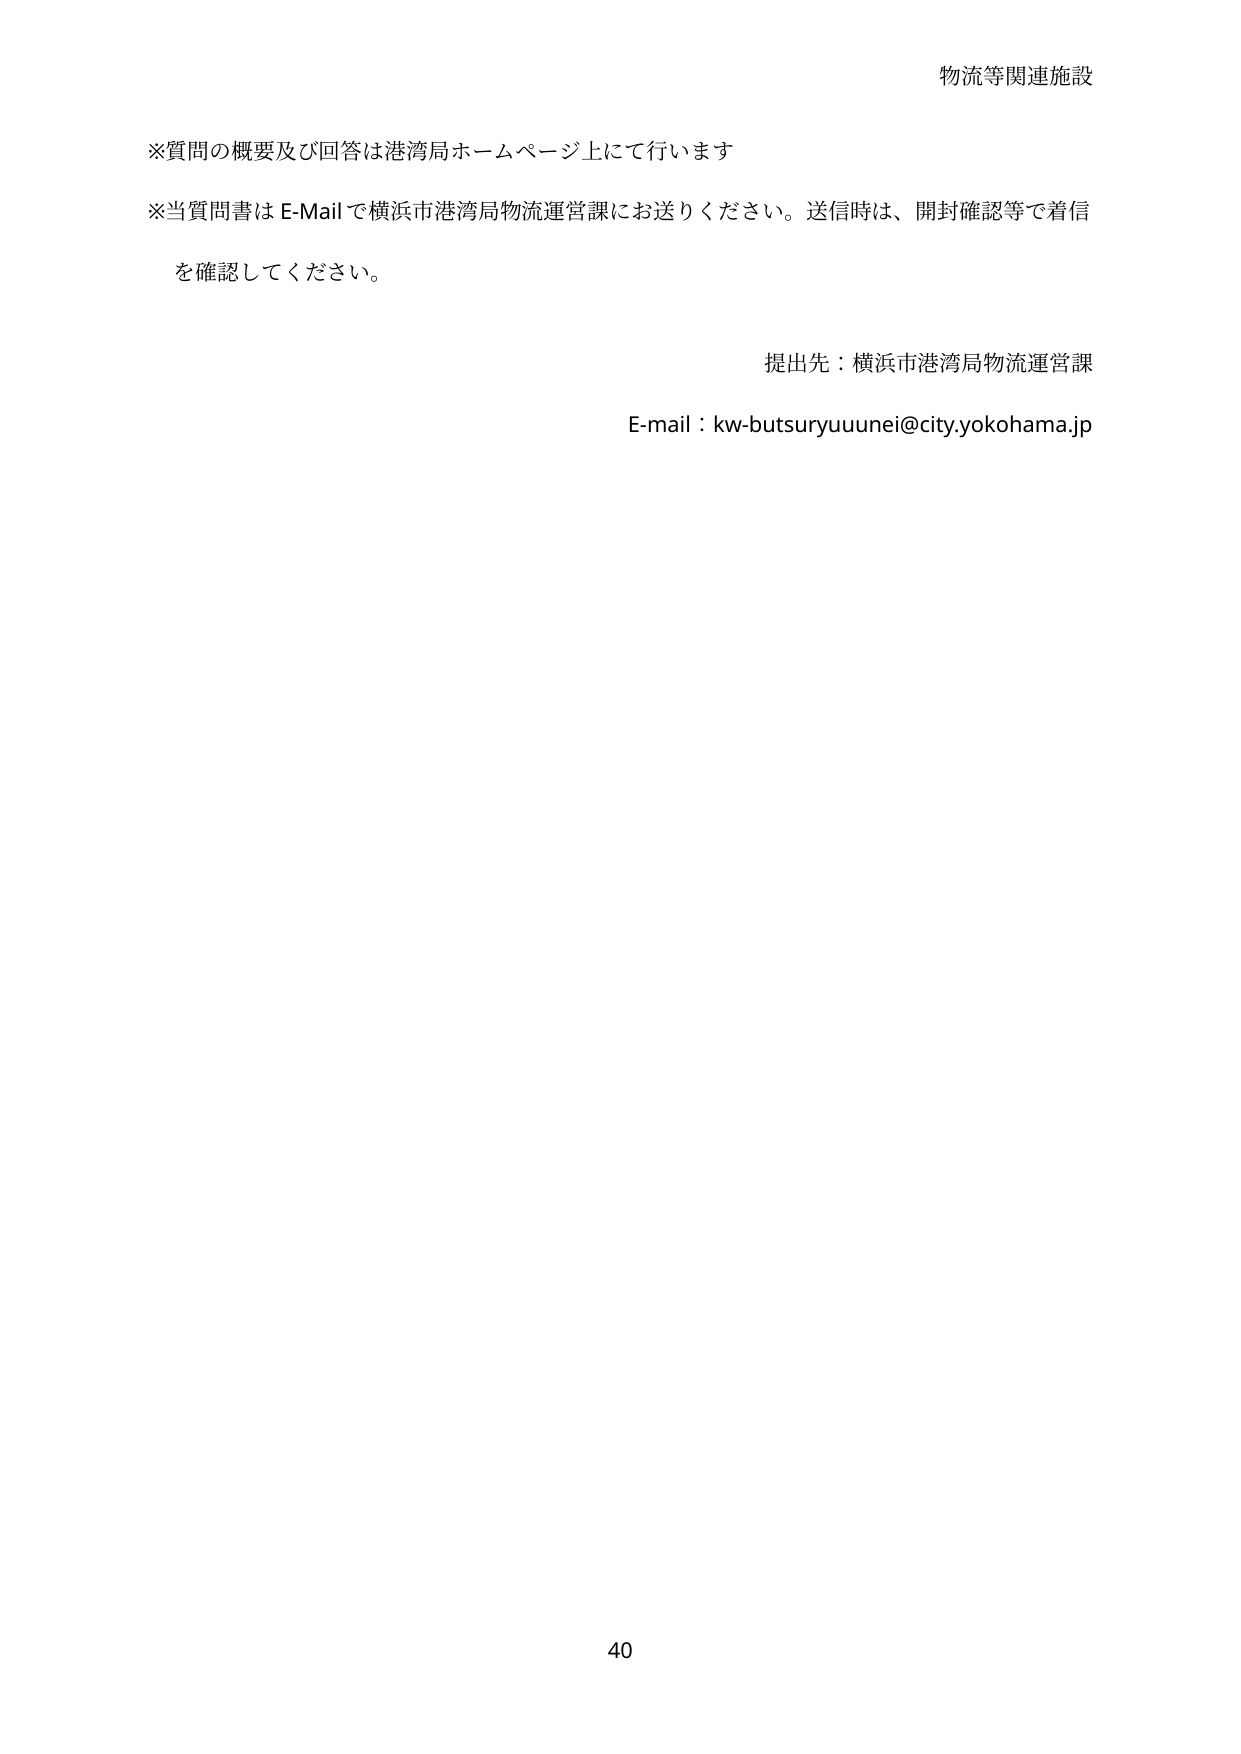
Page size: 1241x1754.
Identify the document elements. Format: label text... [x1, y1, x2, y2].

text ※質問の概要及び回答は港湾局ホームページ上にて行います [148, 119, 1092, 180]
text E-mail：kw-butsuryuuunei@city.yokohama.jp [148, 392, 1092, 453]
text 提出先：横浜市港湾局物流運営課 [148, 332, 1092, 392]
text ※当質問書はE-Mailで横浜市港湾局物流運営課にお送りください。送信時は、開封確認等で着信を確認してください。 [148, 180, 1092, 301]
